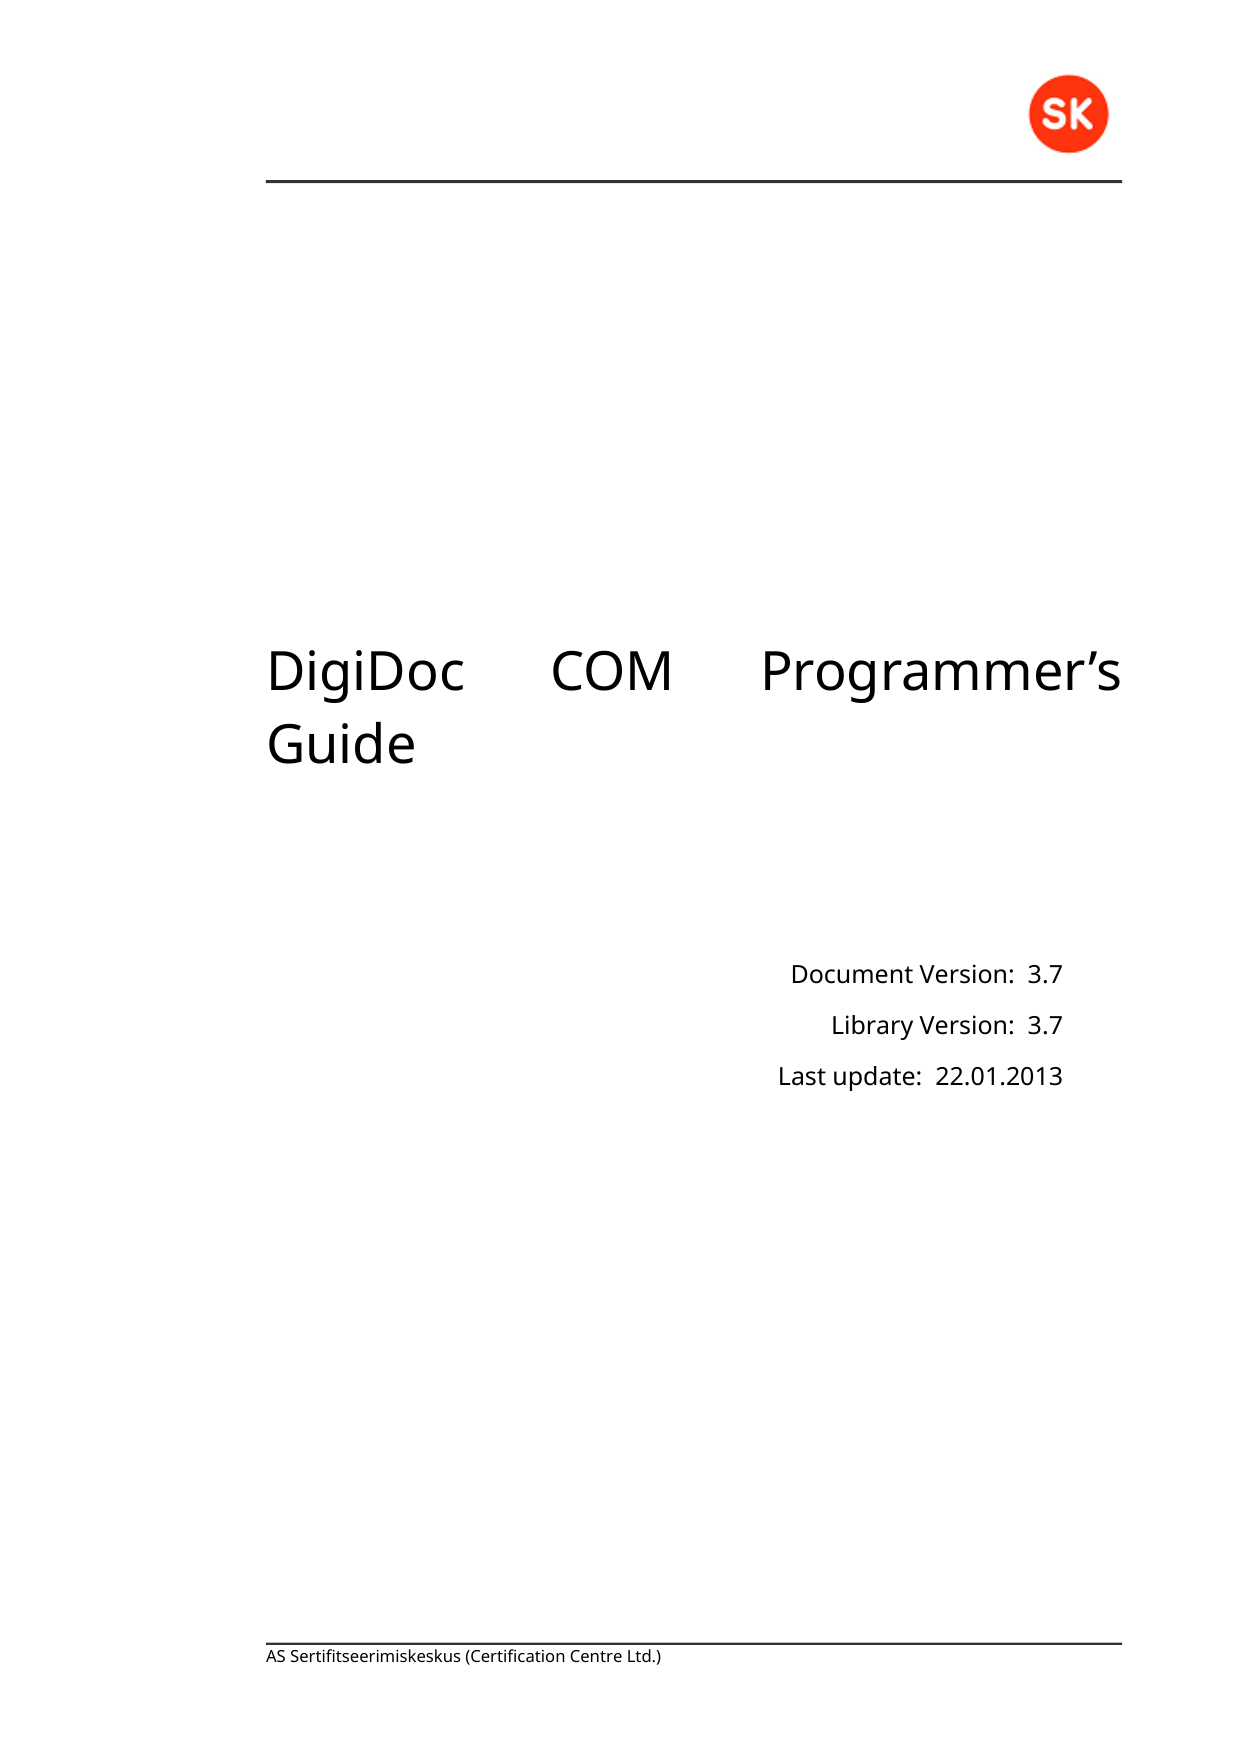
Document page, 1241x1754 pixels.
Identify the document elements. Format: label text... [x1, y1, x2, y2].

text Library Version: 3.7 [266, 1008, 1063, 1042]
list DigiDoc COM Programmer’s Guide [266, 632, 1122, 779]
picture [1027, 73, 1114, 156]
text Document Version: 3.7 [266, 957, 1063, 991]
text Last update: 22.01.2013 [266, 1059, 1063, 1093]
